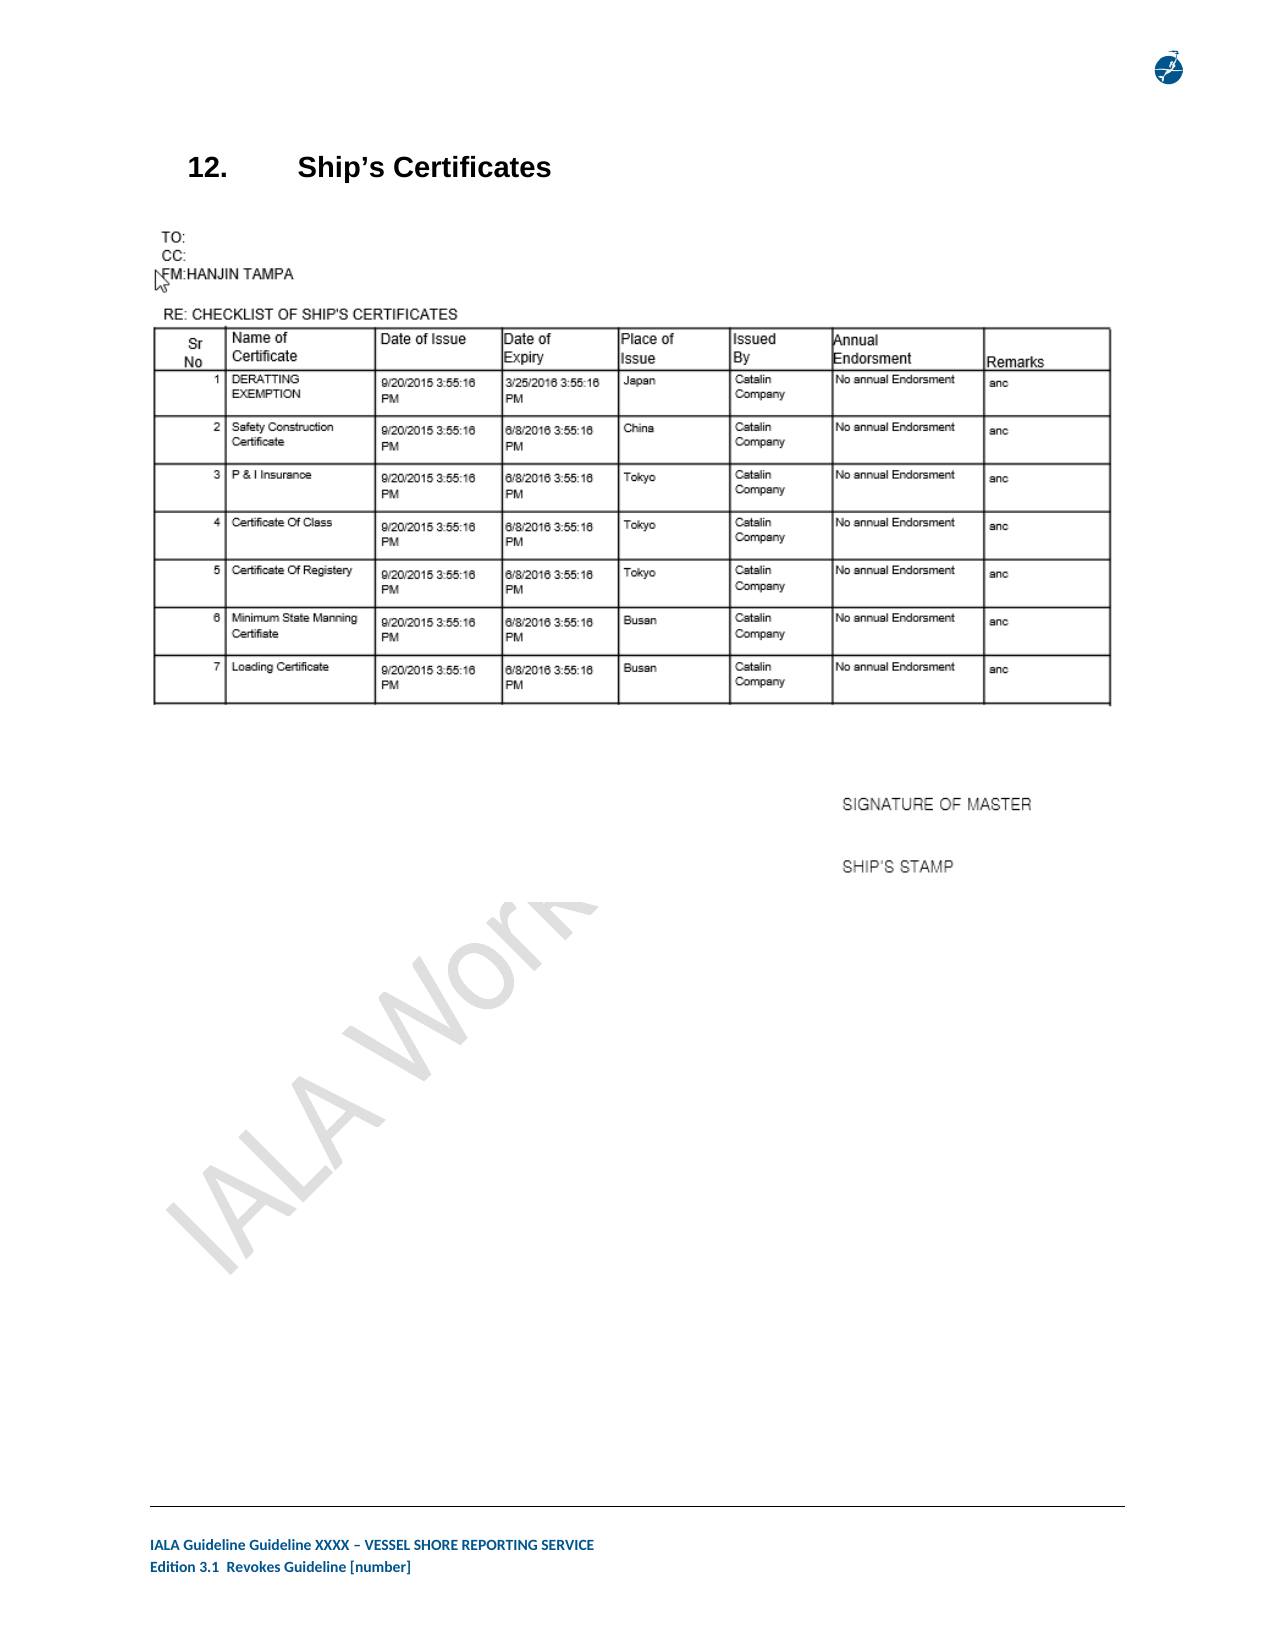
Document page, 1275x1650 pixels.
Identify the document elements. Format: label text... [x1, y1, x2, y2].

picture [150, 217, 1125, 902]
picture [1123, 0, 1242, 119]
list Ship’s Certificates [187, 150, 1125, 183]
